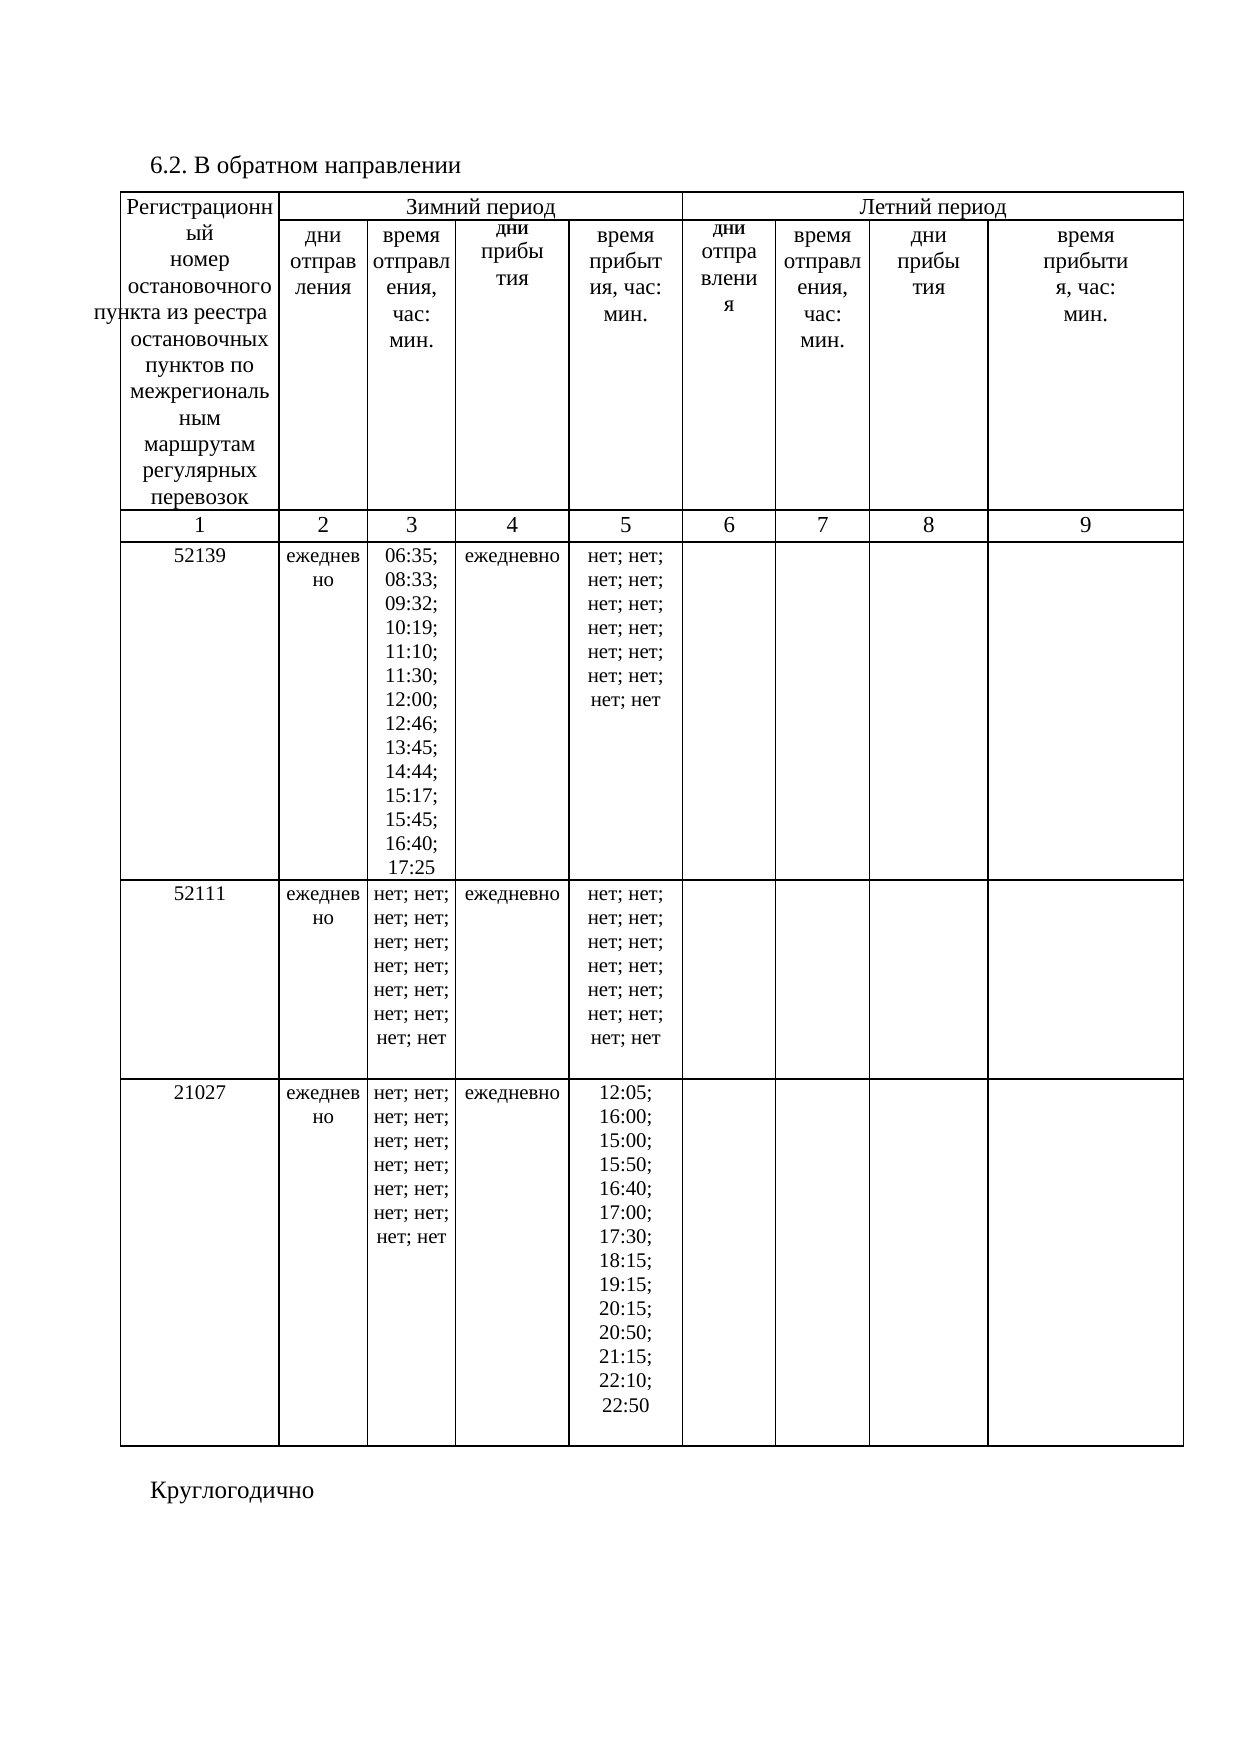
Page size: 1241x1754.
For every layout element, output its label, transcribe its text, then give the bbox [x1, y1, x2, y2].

table_cell [989, 881, 1183, 1078]
table_cell время отправл ения, час: мин. [368, 221, 455, 509]
table_cell ежедневно [280, 543, 367, 879]
table_cell время прибыти я, час: мин. [989, 221, 1183, 509]
table_cell 7 [776, 511, 869, 541]
table_cell 9 [989, 511, 1183, 541]
table_cell время прибыт ия, час: мин. [570, 221, 682, 509]
table_cell [683, 881, 775, 1078]
table_cell 5 [570, 511, 682, 541]
table_cell ежедневно [456, 1080, 568, 1445]
table_cell 52139 [121, 543, 278, 879]
table_cell время отправл ения, час: мин. [776, 221, 869, 509]
table_header Зимний период [280, 193, 682, 219]
table_cell 12:05; 16:00; 15:00; 15:50; 16:40; 17:00; 17:30; 18:15; 19:15; 20:15; 20:50; 21:15; 22:10; 22:50 [570, 1080, 682, 1445]
table_cell ежедневно [280, 1080, 367, 1445]
table_cell [683, 1080, 775, 1445]
table_cell дни отправ ления [280, 221, 367, 509]
text 6.2. В обратном направлении [150, 150, 1090, 179]
table_cell [870, 881, 987, 1078]
table_cell [870, 543, 987, 879]
table_cell 4 [456, 511, 568, 541]
table_cell 2 [280, 511, 367, 541]
table_cell нет; нет; нет; нет; нет; нет; нет; нет; нет; нет; нет; нет; нет; нет [368, 881, 455, 1078]
table_cell ежедневно [456, 881, 568, 1078]
table_cell 6 [683, 511, 775, 541]
table_cell нет; нет; нет; нет; нет; нет; нет; нет; нет; нет; нет; нет; нет; нет [570, 543, 682, 879]
table_cell [989, 1080, 1183, 1445]
table_cell 8 [870, 511, 987, 541]
table_cell 21027 [121, 1080, 278, 1445]
table_cell нет; нет; нет; нет; нет; нет; нет; нет; нет; нет; нет; нет; нет; нет [368, 1080, 455, 1445]
table_cell [776, 881, 869, 1078]
table_cell 1 [121, 511, 278, 541]
table_cell ДНИ отпра влени я [683, 221, 775, 509]
table_cell 06:35; 08:33; 09:32; 10:19; 11:10; 11:30; 12:00; 12:46; 13:45; 14:44; 15:17; 15:45; 16:40; 17:25 [368, 543, 455, 879]
table_cell 3 [368, 511, 455, 541]
table_cell дни прибы тия [870, 221, 987, 509]
table_header Летний период [683, 193, 1183, 219]
table_cell [776, 1080, 869, 1445]
table_cell [870, 1080, 987, 1445]
table_header Регистрационный номер остановочного пункта из реестра остановочных пунктов по межрегиональным маршрутам регулярных перевозок [121, 193, 278, 509]
table_cell нет; нет; нет; нет; нет; нет; нет; нет; нет; нет; нет; нет; нет; нет [570, 881, 682, 1078]
table_cell ежедневно [456, 543, 568, 879]
table_cell [683, 543, 775, 879]
table_cell [989, 543, 1183, 879]
text Круглогодично [150, 1476, 1090, 1504]
table_cell ДНИ прибы тия [456, 221, 568, 509]
table_cell 52111 [121, 881, 278, 1078]
table_cell ежедневно [280, 881, 367, 1078]
table_cell [776, 543, 869, 879]
